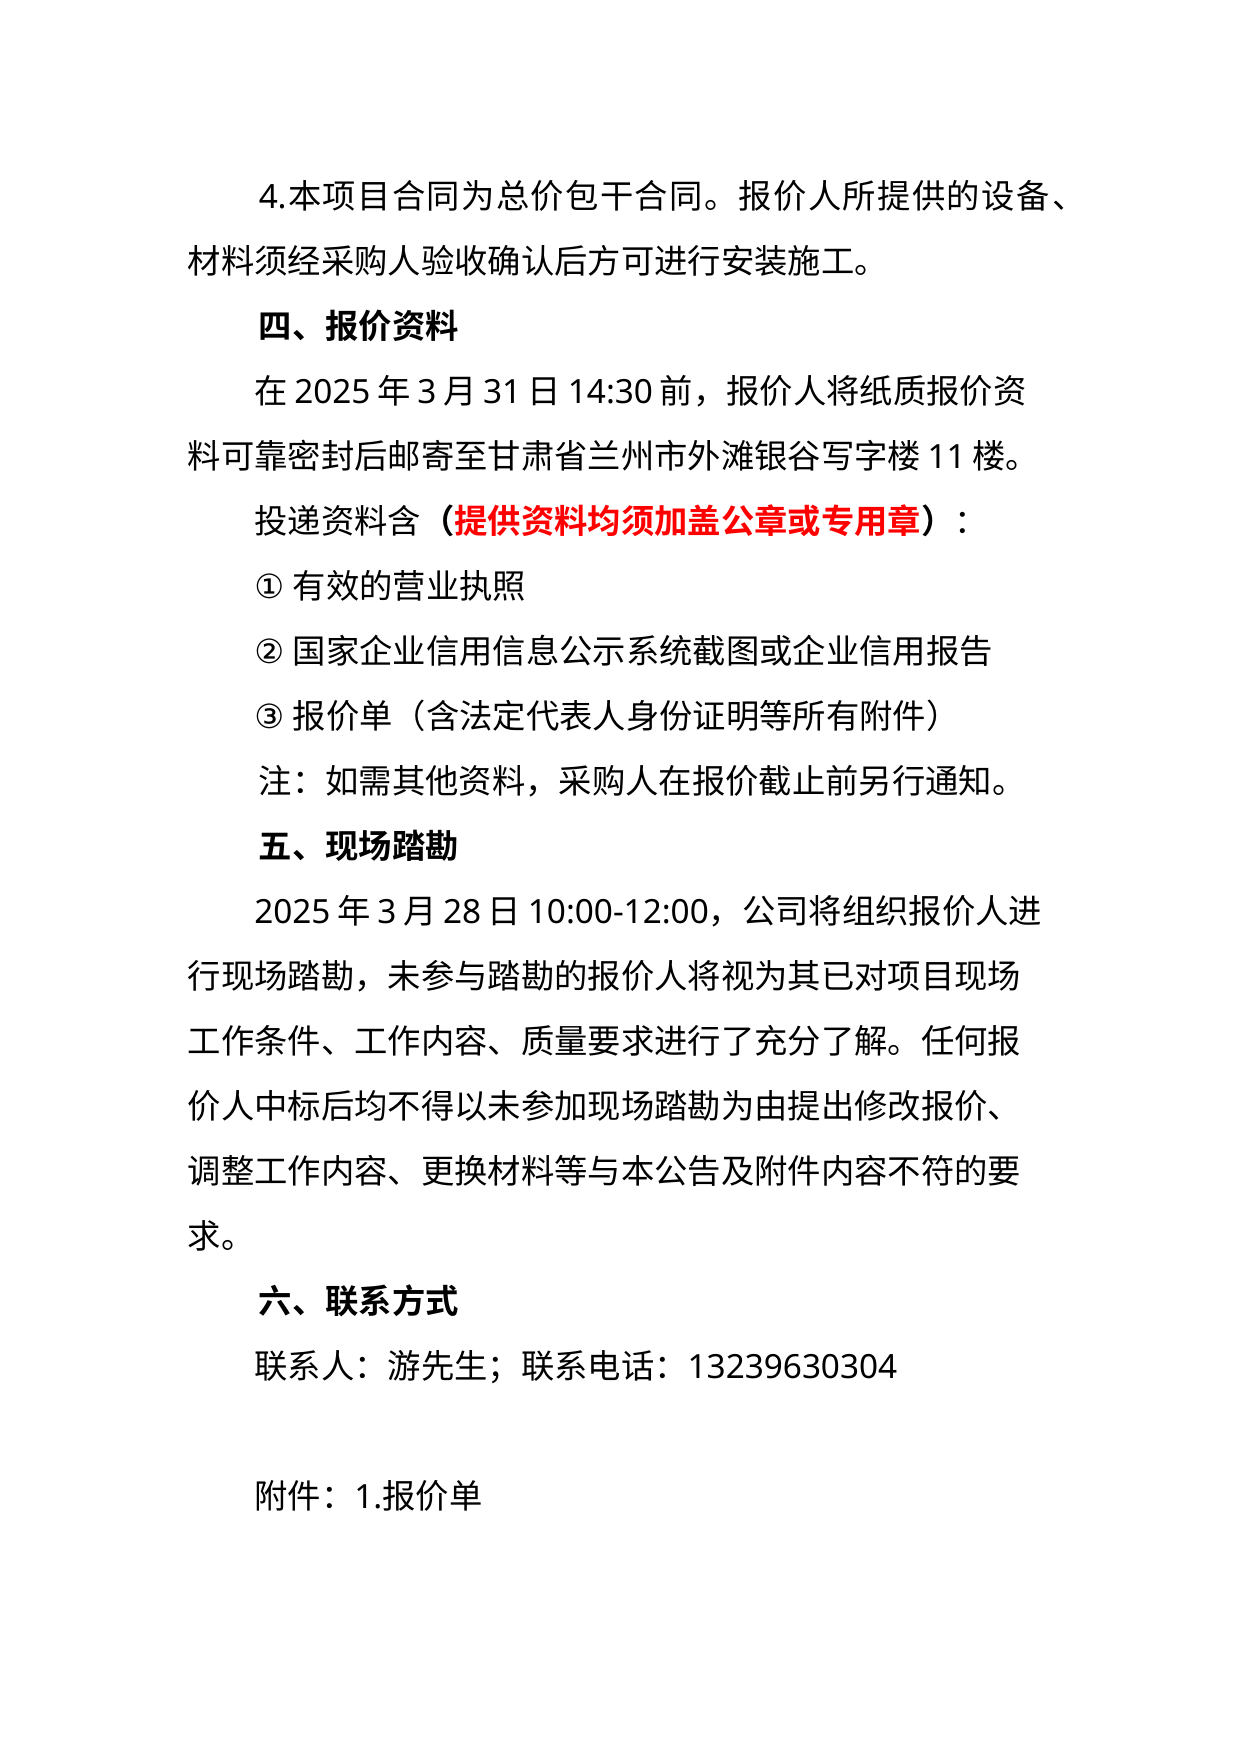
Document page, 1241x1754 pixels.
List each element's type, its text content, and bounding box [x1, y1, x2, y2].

text 4.本项目合同为总价包干合同。报价人所提供的设备、材料须经采购人验收确认后方可进行安装施工。 [187, 162, 1053, 292]
text 在2025年3月31日14:30前，报价人将纸质报价资料可靠密封后邮寄至甘肃省兰州市外滩银谷写字楼11楼。 [187, 357, 1053, 487]
text ③ 报价单（含法定代表人身份证明等所有附件） [187, 682, 1053, 747]
text 四、报价资料 [187, 292, 1053, 357]
text ① 有效的营业执照 [187, 552, 1053, 617]
text 投递资料含（提供资料均须加盖公章或专用章）： [187, 487, 1053, 552]
text 联系人：游先生；联系电话：13239630304 [187, 1332, 1053, 1397]
text 六、联系方式 [187, 1267, 1053, 1332]
text ② 国家企业信用信息公示系统截图或企业信用报告 [187, 617, 1053, 682]
text 五、现场踏勘 [187, 812, 1053, 877]
text 2025年3月28日10:00-12:00，公司将组织报价人进行现场踏勘，未参与踏勘的报价人将视为其已对项目现场工作条件、工作内容、质量要求进行了充分了解。任何报价人中标后均不得以未参加现场踏勘为由提出修改报价、调整工作内容、更换材料等与本公告及附件内容不符的要求。 [187, 877, 1053, 1267]
text 附件：1.报价单 [187, 1462, 1053, 1527]
text 注：如需其他资料，采购人在报价截止前另行通知。 [187, 747, 1053, 812]
